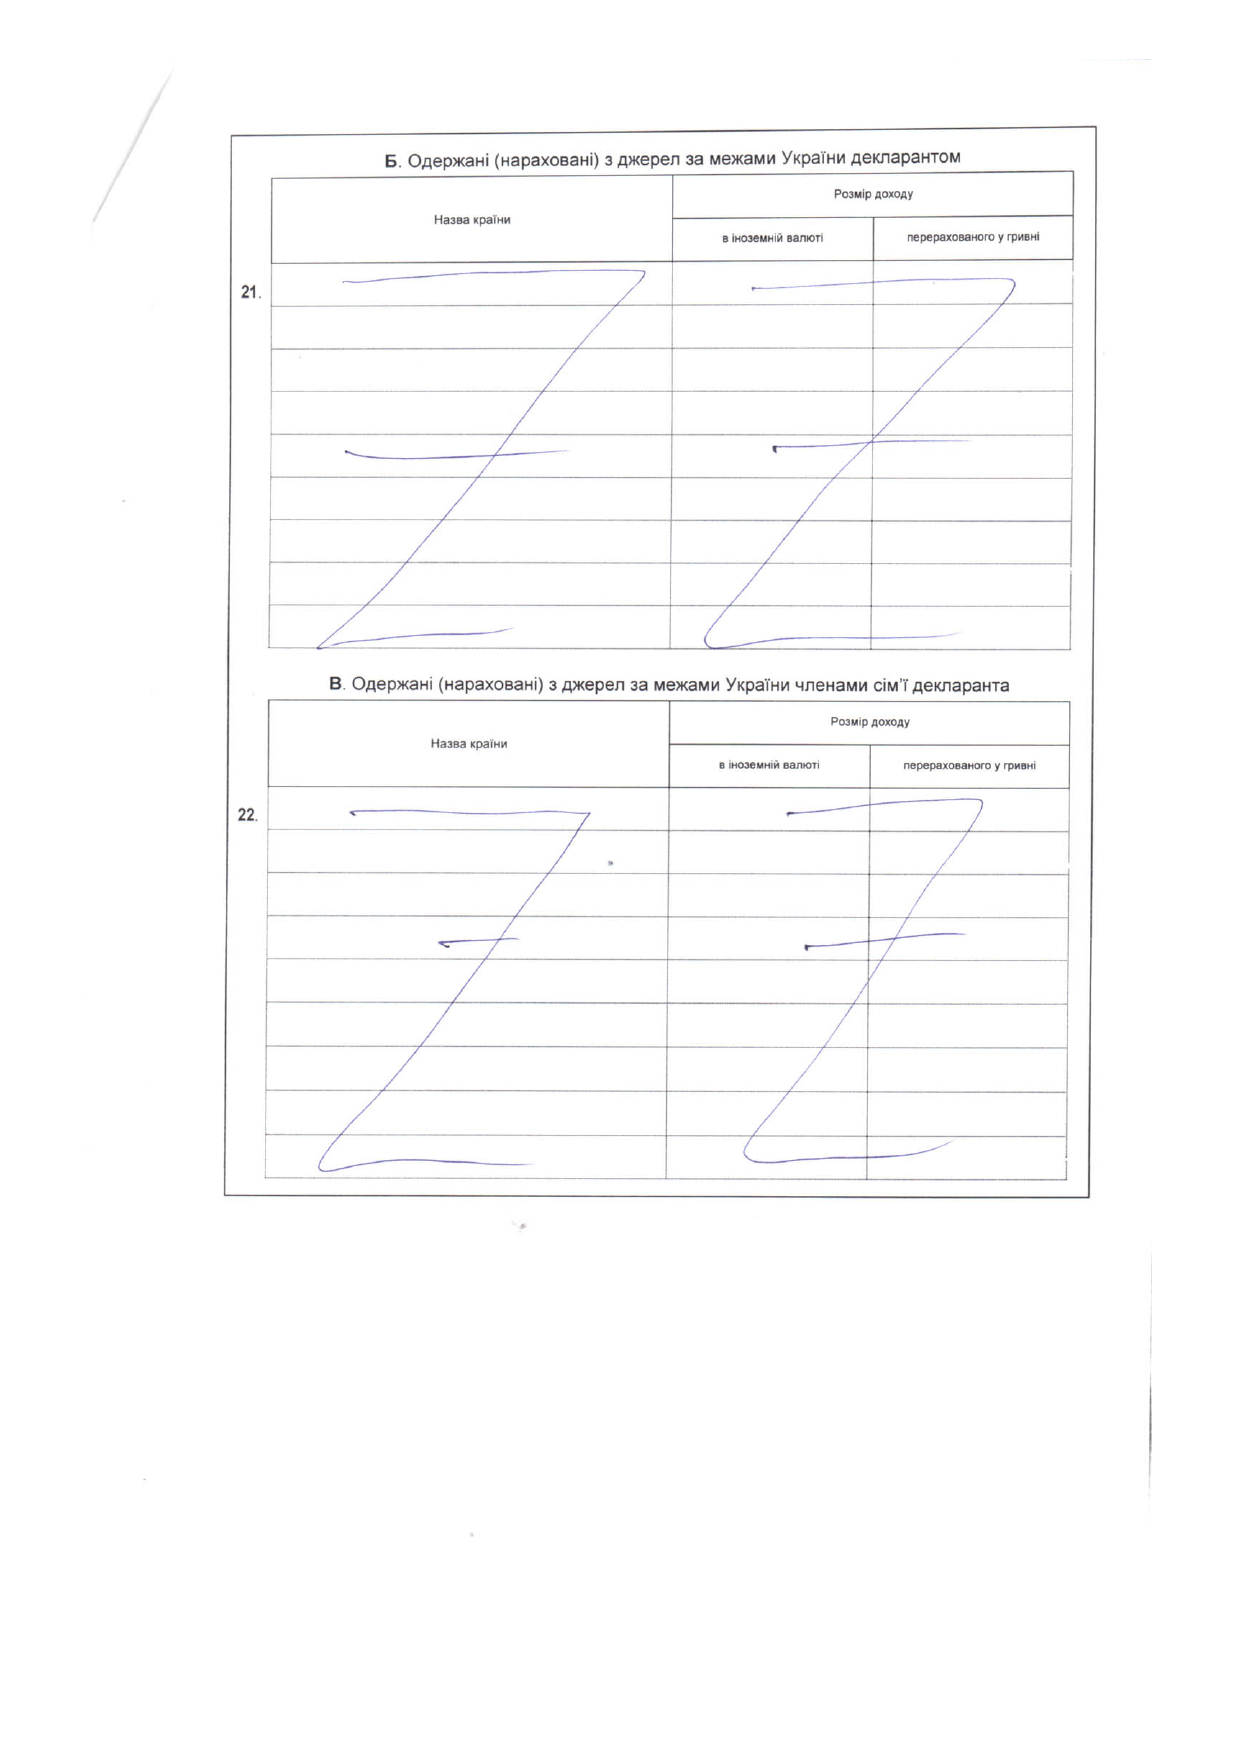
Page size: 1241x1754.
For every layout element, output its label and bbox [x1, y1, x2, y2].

picture [73, 59, 1152, 1584]
